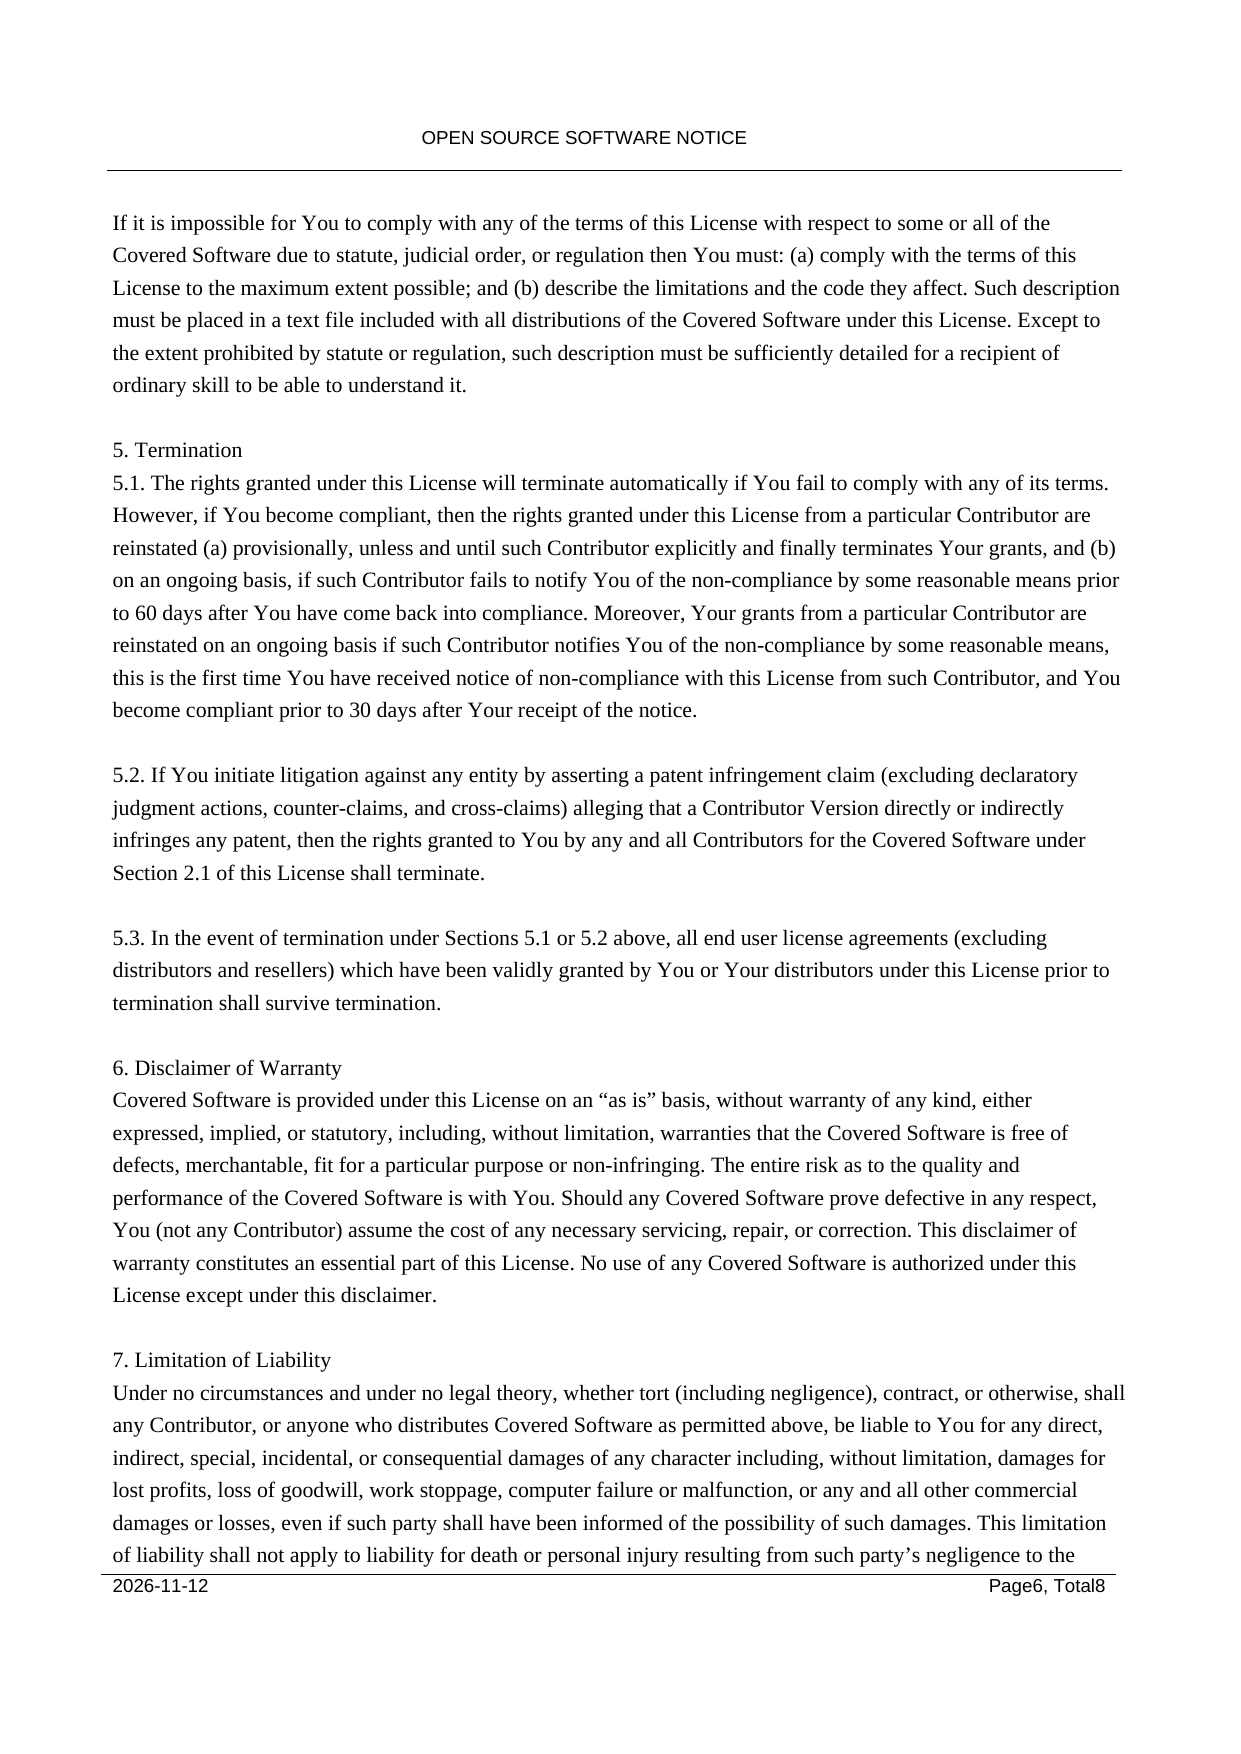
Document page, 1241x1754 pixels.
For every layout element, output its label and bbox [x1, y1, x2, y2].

text [112, 206, 1128, 1571]
